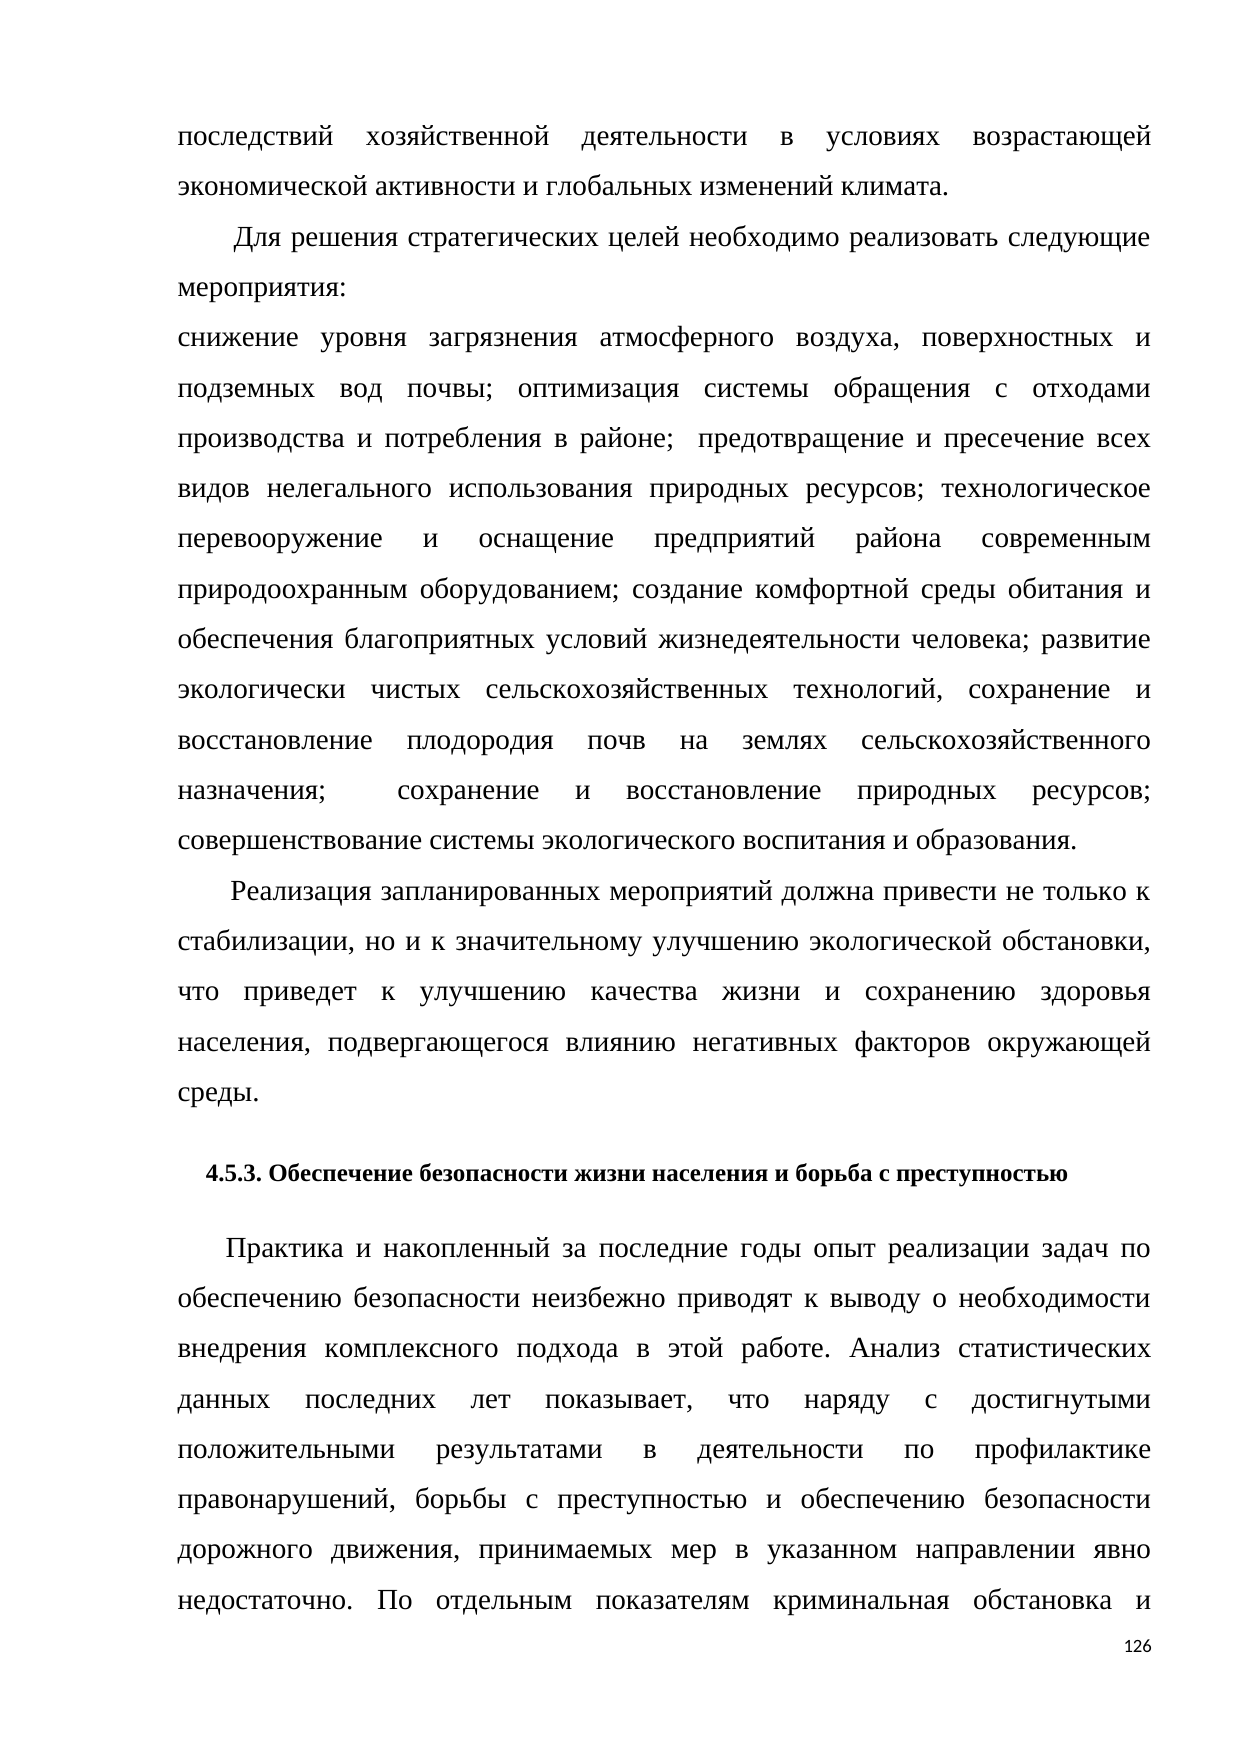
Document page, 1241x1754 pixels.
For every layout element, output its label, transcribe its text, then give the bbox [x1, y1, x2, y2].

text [177, 1230, 1152, 1616]
text 4.5.3. Обеспечение безопасности жизни населения и борьба с преступностью [118, 1158, 1152, 1187]
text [177, 118, 1152, 202]
text снижение уровня загрязнения атмосферного воздуха, поверхностных и подземных вод почвы; оптимизация системы обращения с отходами производства и потребления в районе; предотвращение и пресечение всех видов нелегального использования природных ресурсов; технологическое перевооружение и оснащение предприятий района современным природоохранным оборудованием; создание комфортной среды обитания и обеспечения благоприятных условий жизнедеятельности человека; развитие экологически чистых сельскохозяйственных технологий, сохранение и восстановление плодородия почв на землях сельскохозяйственного назначения; сохранение и восстановление природных ресурсов; совершенствование системы экологического воспитания и образования. [177, 319, 1152, 856]
text Реализация запланированных мероприятий должна привести не только к стабилизации, но и к значительному улучшению экологической обстановки, что приведет к улучшению качества жизни и сохранению здоровья населения, подвергающегося влиянию негативных факторов окружающей среды. [177, 873, 1152, 1108]
text Для решения стратегических целей необходимо реализовать следующие мероприятия: [177, 219, 1152, 303]
